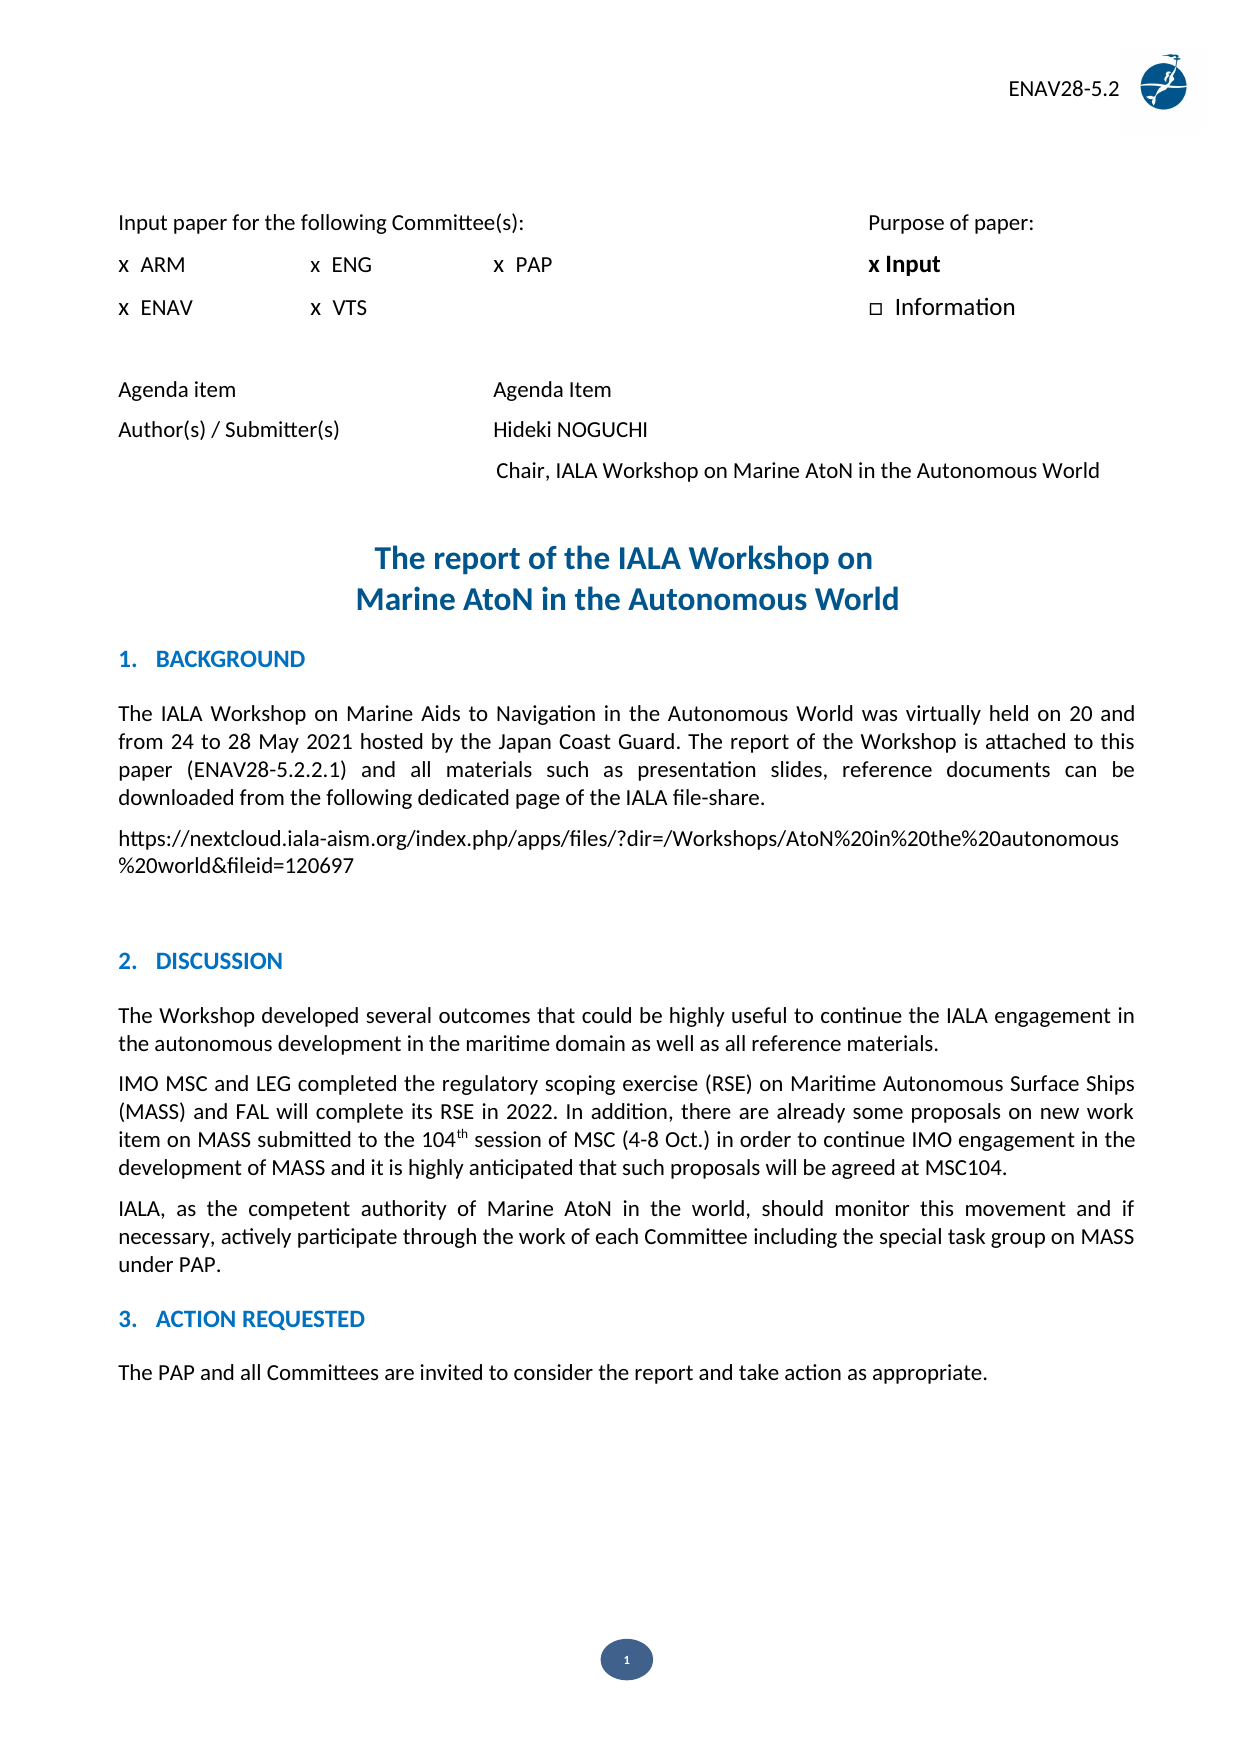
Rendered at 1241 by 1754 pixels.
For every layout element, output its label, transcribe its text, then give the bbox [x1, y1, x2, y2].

text Author(s) / Submitter(s) Hideki NOGUCHI [118, 416, 1137, 443]
title The report of the IALA Workshop on Marine AtoN in the Autonomous World [118, 537, 1137, 618]
picture [1118, 46, 1207, 134]
text x ENAV x VTS □ Information [118, 291, 1137, 322]
text The PAP and all Committees are invited to consider the report and take action as appropriate. [118, 1358, 1137, 1386]
text Input paper for the following Committee(s): Purpose of paper: [118, 208, 1137, 236]
text https://nextcloud.iala-aism.org/index.php/apps/files/?dir=/Workshops/AtoN%20in%20the%20autonomous%20world&fileid=120697 [118, 824, 1137, 880]
text The Workshop developed several outcomes that could be highly useful to continue the IALA engagement in the autonomous development in the maritime domain as well as all reference materials. [118, 1001, 1137, 1057]
text IMO MSC and LEG completed the regulatory scoping exercise (RSE) on Maritime Autonomous Surface Ships (MASS) and FAL will complete its RSE in 2022. In addition, there are already some proposals on new work item on MASS submitted to the 104th session of MSC (4-8 Oct.) in order to continue IMO engagement in the development of MASS and it is highly anticipated that such proposals will be agreed at MSC104. [118, 1069, 1137, 1181]
subtitle Background [118, 643, 1137, 674]
text IALA, as the competent authority of Marine AtoN in the world, should monitor this movement and if necessary, actively participate through the work of each Committee including the special task group on MASS under PAP. [118, 1194, 1137, 1278]
subtitle Action requested [118, 1303, 1137, 1333]
text Chair, IALA Workshop on Marine AtoN in the Autonomous World [118, 456, 1137, 484]
text x ARM x ENG x PAP x Input [118, 248, 1137, 279]
text Agenda item Agenda Item [118, 375, 1137, 403]
subtitle discussion [118, 945, 1137, 976]
text The IALA Workshop on Marine Aids to Navigation in the Autonomous World was virtually held on 20 and from 24 to 28 May 2021 hosted by the Japan Coast Guard. The report of the Workshop is attached to this paper (ENAV28-5.2.2.1) and all materials such as presentation slides, reference documents can be downloaded from the following dedicated page of the IALA file-share. [118, 699, 1137, 811]
